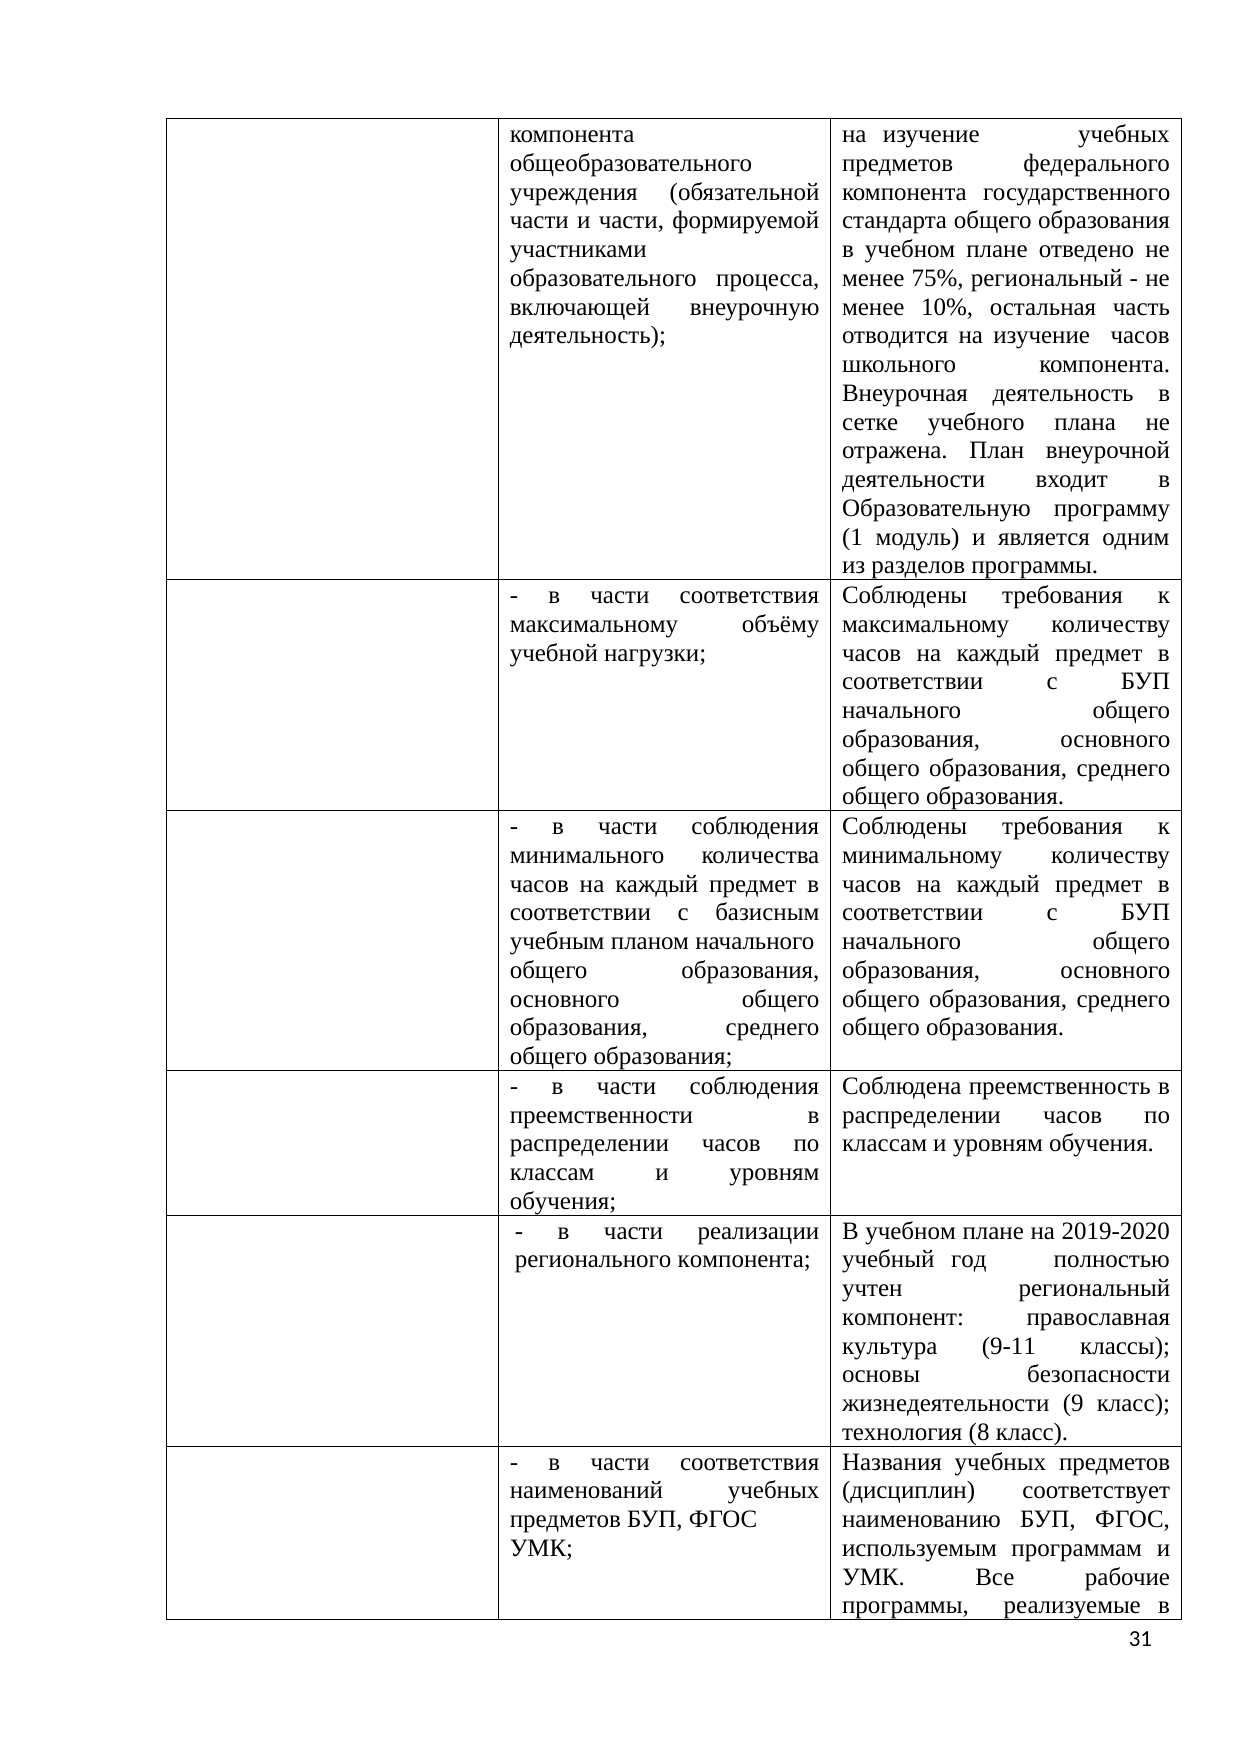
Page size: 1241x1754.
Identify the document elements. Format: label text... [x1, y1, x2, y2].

table_cell [167, 580, 498, 810]
table_cell - в части реализации регионального компонента; [499, 1216, 830, 1446]
table_cell Соблюдена преемственность в распределении часов по классам и уровням обучения. [831, 1071, 1181, 1215]
table_cell [167, 1447, 498, 1619]
table_cell Соблюдены требования к минимальному количеству часов на каждый предмет в соответствии с БУП начального общего образования, основного общего образования, среднего общего образования. [831, 811, 1181, 1070]
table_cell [831, 1447, 1181, 1619]
table_cell [167, 119, 498, 579]
table_cell - в части соблюдения преемственности в распределении часов по классам и уровням обучения; [499, 1071, 830, 1215]
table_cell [499, 119, 830, 579]
table_cell [167, 1216, 498, 1446]
table_cell Соблюдены требования к максимальному количеству часов на каждый предмет в соответствии с БУП начального общего образования, основного общего образования, среднего общего образования. [831, 580, 1181, 810]
table_cell [167, 1071, 498, 1215]
table_cell В учебном плане на 2019-2020 учебный год полностью учтен региональный компонент: православная культура (9-11 классы); основы безопасности жизнедеятельности (9 класс); технология (8 класс). [831, 1216, 1181, 1446]
table_cell - в части соблюдения минимального количества часов на каждый предмет в соответствии с базисным учебным планом начального общего образования, основного общего образования, среднего общего образования; [499, 811, 830, 1070]
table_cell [831, 119, 1181, 579]
table_cell - в части соответствия максимальному объёму учебной нагрузки; [499, 580, 830, 810]
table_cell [499, 1447, 830, 1619]
table_cell [167, 811, 498, 1070]
